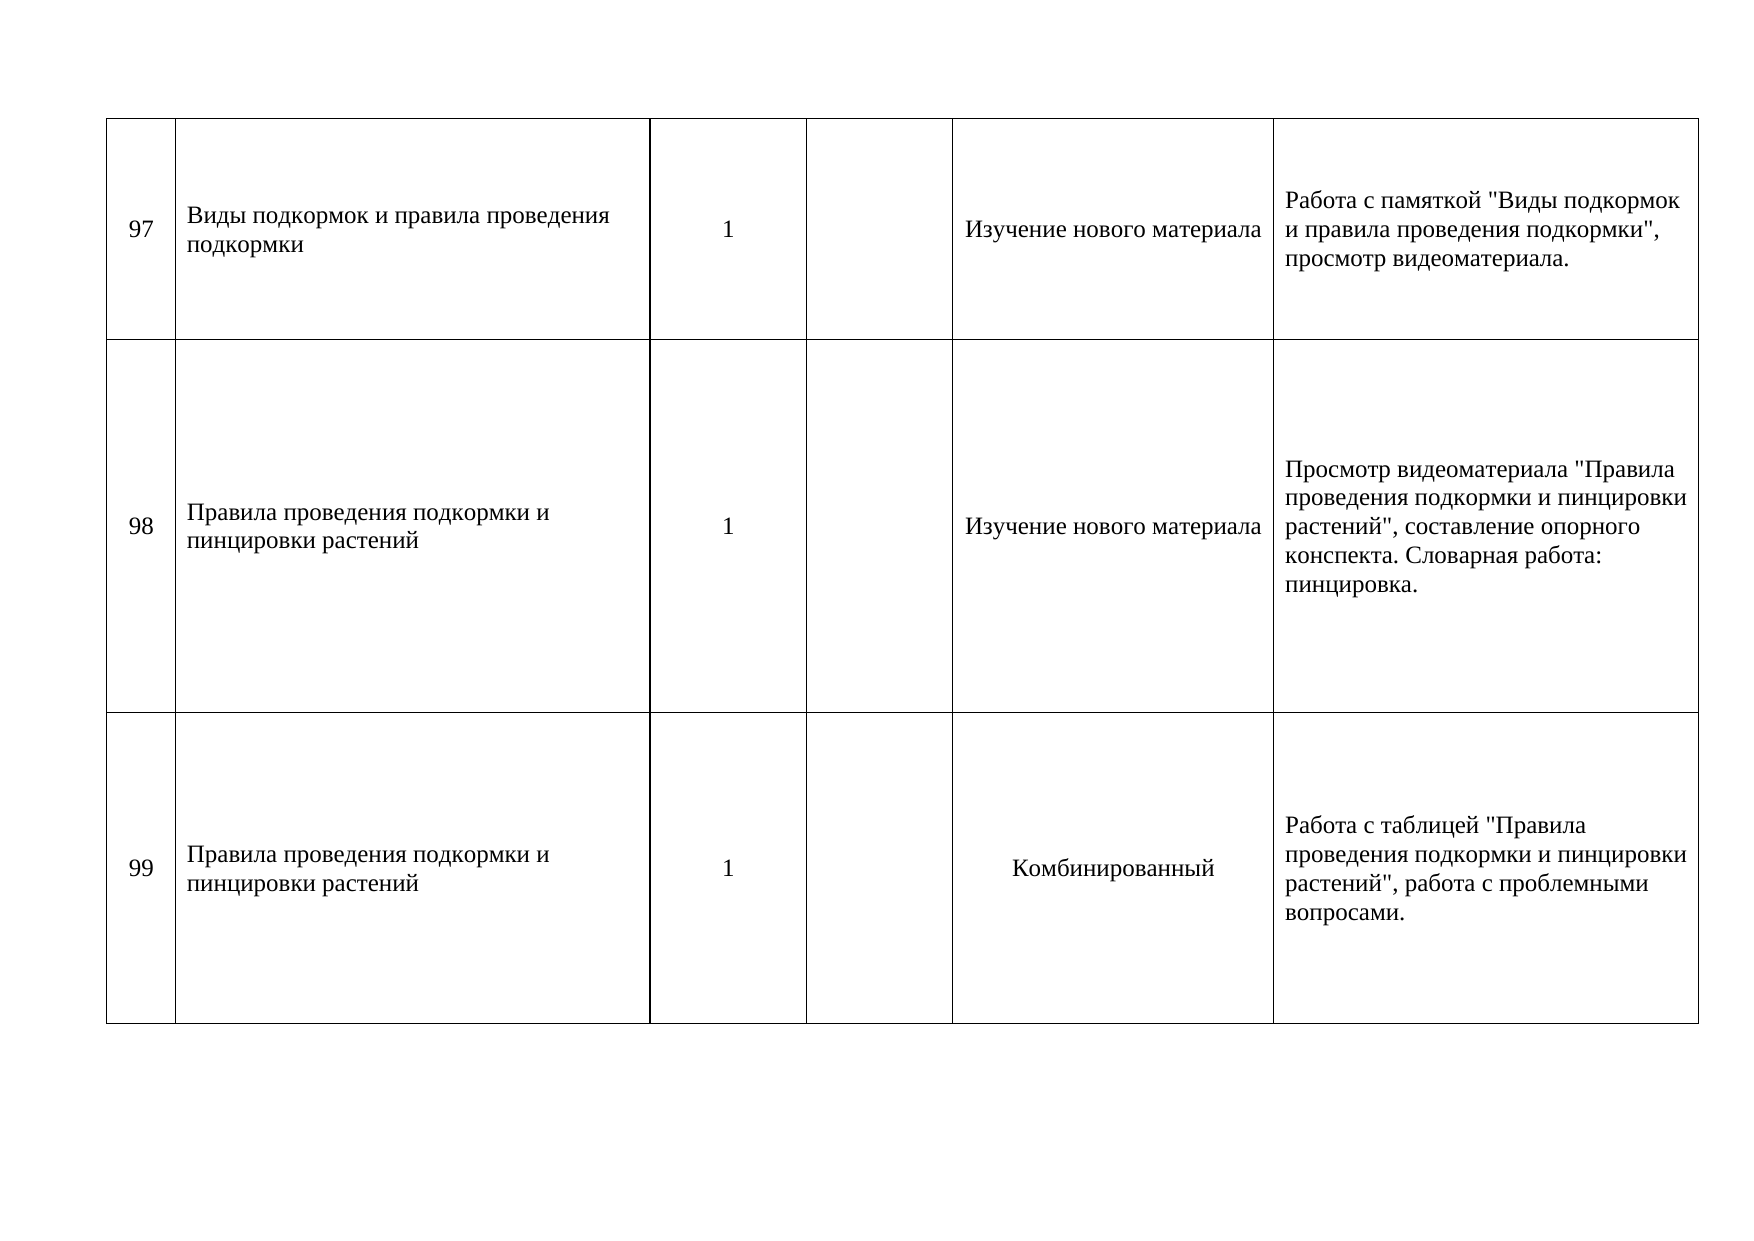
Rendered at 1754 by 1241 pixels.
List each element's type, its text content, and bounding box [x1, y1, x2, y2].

table_cell 99 [107, 713, 175, 1023]
table_cell Изучение нового материала [953, 340, 1273, 712]
table_cell Просмотр видеоматериала "Правила проведения подкормки и пинцировки растений", составление опорного конспекта. Словарная работа: пинцировка. [1274, 340, 1698, 712]
table_cell [807, 713, 952, 1023]
table_cell 1 [651, 119, 806, 338]
table_cell 1 [651, 340, 806, 712]
table_cell Работа с таблицей "Правила проведения подкормки и пинцировки растений", работа с проблемными вопросами. [1274, 713, 1698, 1023]
table_cell 97 [107, 119, 175, 338]
table_cell Работа с памяткой "Виды подкормок и правила проведения подкормки", просмотр видеоматериала. [1274, 119, 1698, 338]
table_cell [807, 119, 952, 338]
table_cell Комбинированный [953, 713, 1273, 1023]
table_cell Правила проведения подкормки и пинцировки растений [176, 340, 649, 712]
table_cell 1 [651, 713, 806, 1023]
table_cell Правила проведения подкормки и пинцировки растений [176, 713, 649, 1023]
table_cell Виды подкормок и правила проведения подкормки [176, 119, 649, 338]
table_cell [807, 340, 952, 712]
table_cell 98 [107, 340, 175, 712]
table_cell Изучение нового материала [953, 119, 1273, 338]
